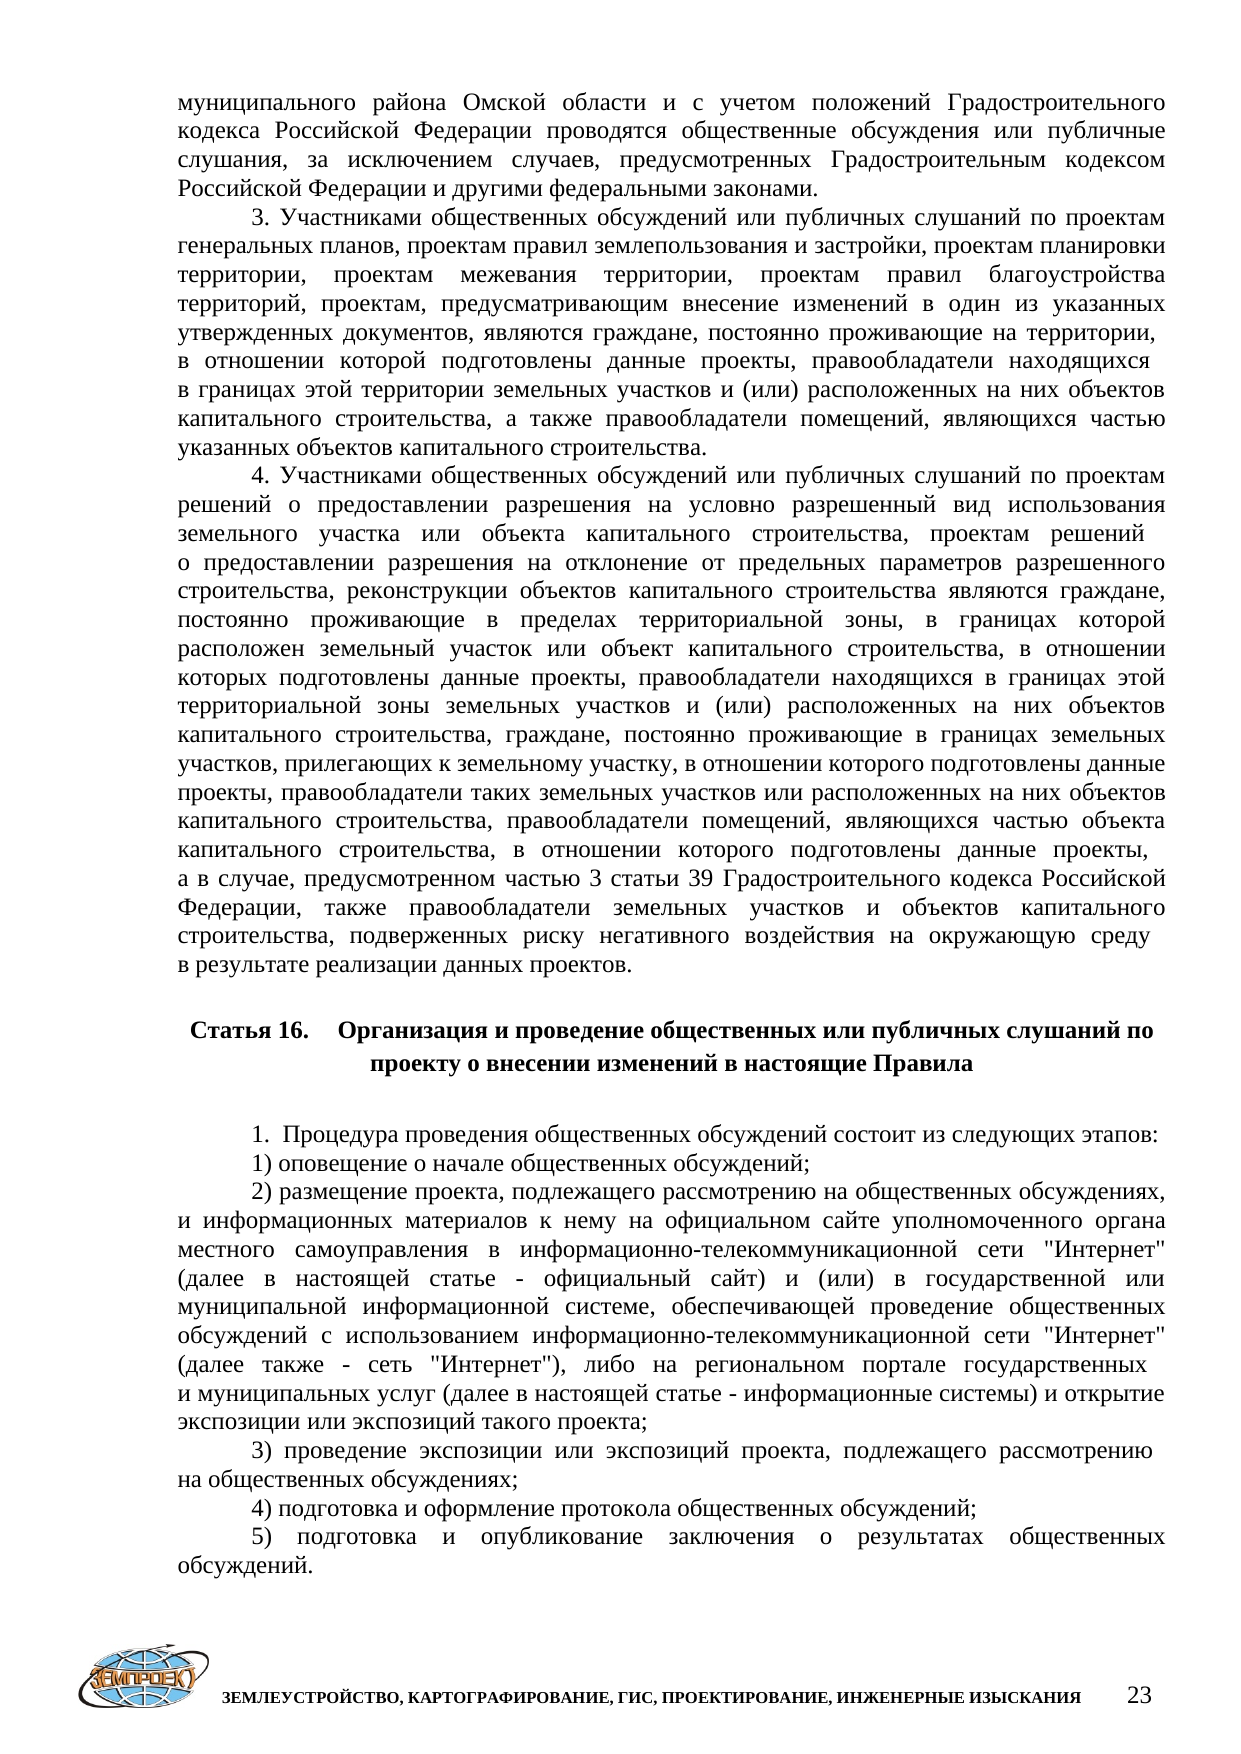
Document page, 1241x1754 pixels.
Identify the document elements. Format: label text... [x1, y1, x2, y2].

subtitle Статья 16. Организация и проведение общественных или публичных слушаний по проекту о внесении изменений в настоящие Правила [177, 1015, 1166, 1077]
text 1. Процедура проведения общественных обсуждений состоит из следующих этапов: [177, 1119, 1166, 1148]
text 5) подготовка и опубликование заключения о результатах общественных обсуждений. [177, 1521, 1166, 1579]
text 2) размещение проекта, подлежащего рассмотрению на общественных обсуждениях, и информационных материалов к нему на официальном сайте уполномоченного органа местного самоуправления в информационно-телекоммуникационной сети "Интернет" (далее в настоящей статье - официальный сайт) и (или) в государственной или муниципальной информационной системе, обеспечивающей проведение общественных обсуждений с использованием информационно-телекоммуникационной сети "Интернет" (далее также - сеть "Интернет"), либо на региональном портале государственных и муниципальных услуг (далее в настоящей статье - информационные системы) и открытие экспозиции или экспозиций такого проекта; [177, 1176, 1166, 1435]
picture [78, 1644, 209, 1708]
text 3. Участниками общественных обсуждений или публичных слушаний по проектам генеральных планов, проектам правил землепользования и застройки, проектам планировки территории, проектам межевания территории, проектам правил благоустройства территорий, проектам, предусматривающим внесение изменений в один из указанных утвержденных документов, являются граждане, постоянно проживающие на территории, в отношении которой подготовлены данные проекты, правообладатели находящихся в границах этой территории земельных участков и (или) расположенных на них объектов капитального строительства, а также правообладатели помещений, являющихся частью указанных объектов капитального строительства. [177, 202, 1166, 460]
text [177, 87, 1166, 202]
text 3) проведение экспозиции или экспозиций проекта, подлежащего рассмотрению на общественных обсуждениях; [177, 1435, 1166, 1493]
text 1) оповещение о начале общественных обсуждений; [177, 1148, 1166, 1176]
text 4) подготовка и оформление протокола общественных обсуждений; [177, 1493, 1166, 1521]
text 4. Участниками общественных обсуждений или публичных слушаний по проектам решений о предоставлении разрешения на условно разрешенный вид использования земельного участка или объекта капитального строительства, проектам решений о предоставлении разрешения на отклонение от предельных параметров разрешенного строительства, реконструкции объектов капитального строительства являются граждане, постоянно проживающие в пределах территориальной зоны, в границах которой расположен земельный участок или объект капитального строительства, в отношении которых подготовлены данные проекты, правообладатели находящихся в границах этой территориальной зоны земельных участков и (или) расположенных на них объектов капитального строительства, граждане, постоянно проживающие в границах земельных участков, прилегающих к земельному участку, в отношении которого подготовлены данные проекты, правообладатели таких земельных участков или расположенных на них объектов капитального строительства, правообладатели помещений, являющихся частью объекта капитального строительства, в отношении которого подготовлены данные проекты, а в случае, предусмотренном частью 3 статьи 39 Градостроительного кодекса Российской Федерации, также правообладатели земельных участков и объектов капитального строительства, подверженных риску негативного воздействия на окружающую среду в результате реализации данных проектов. [177, 460, 1166, 978]
